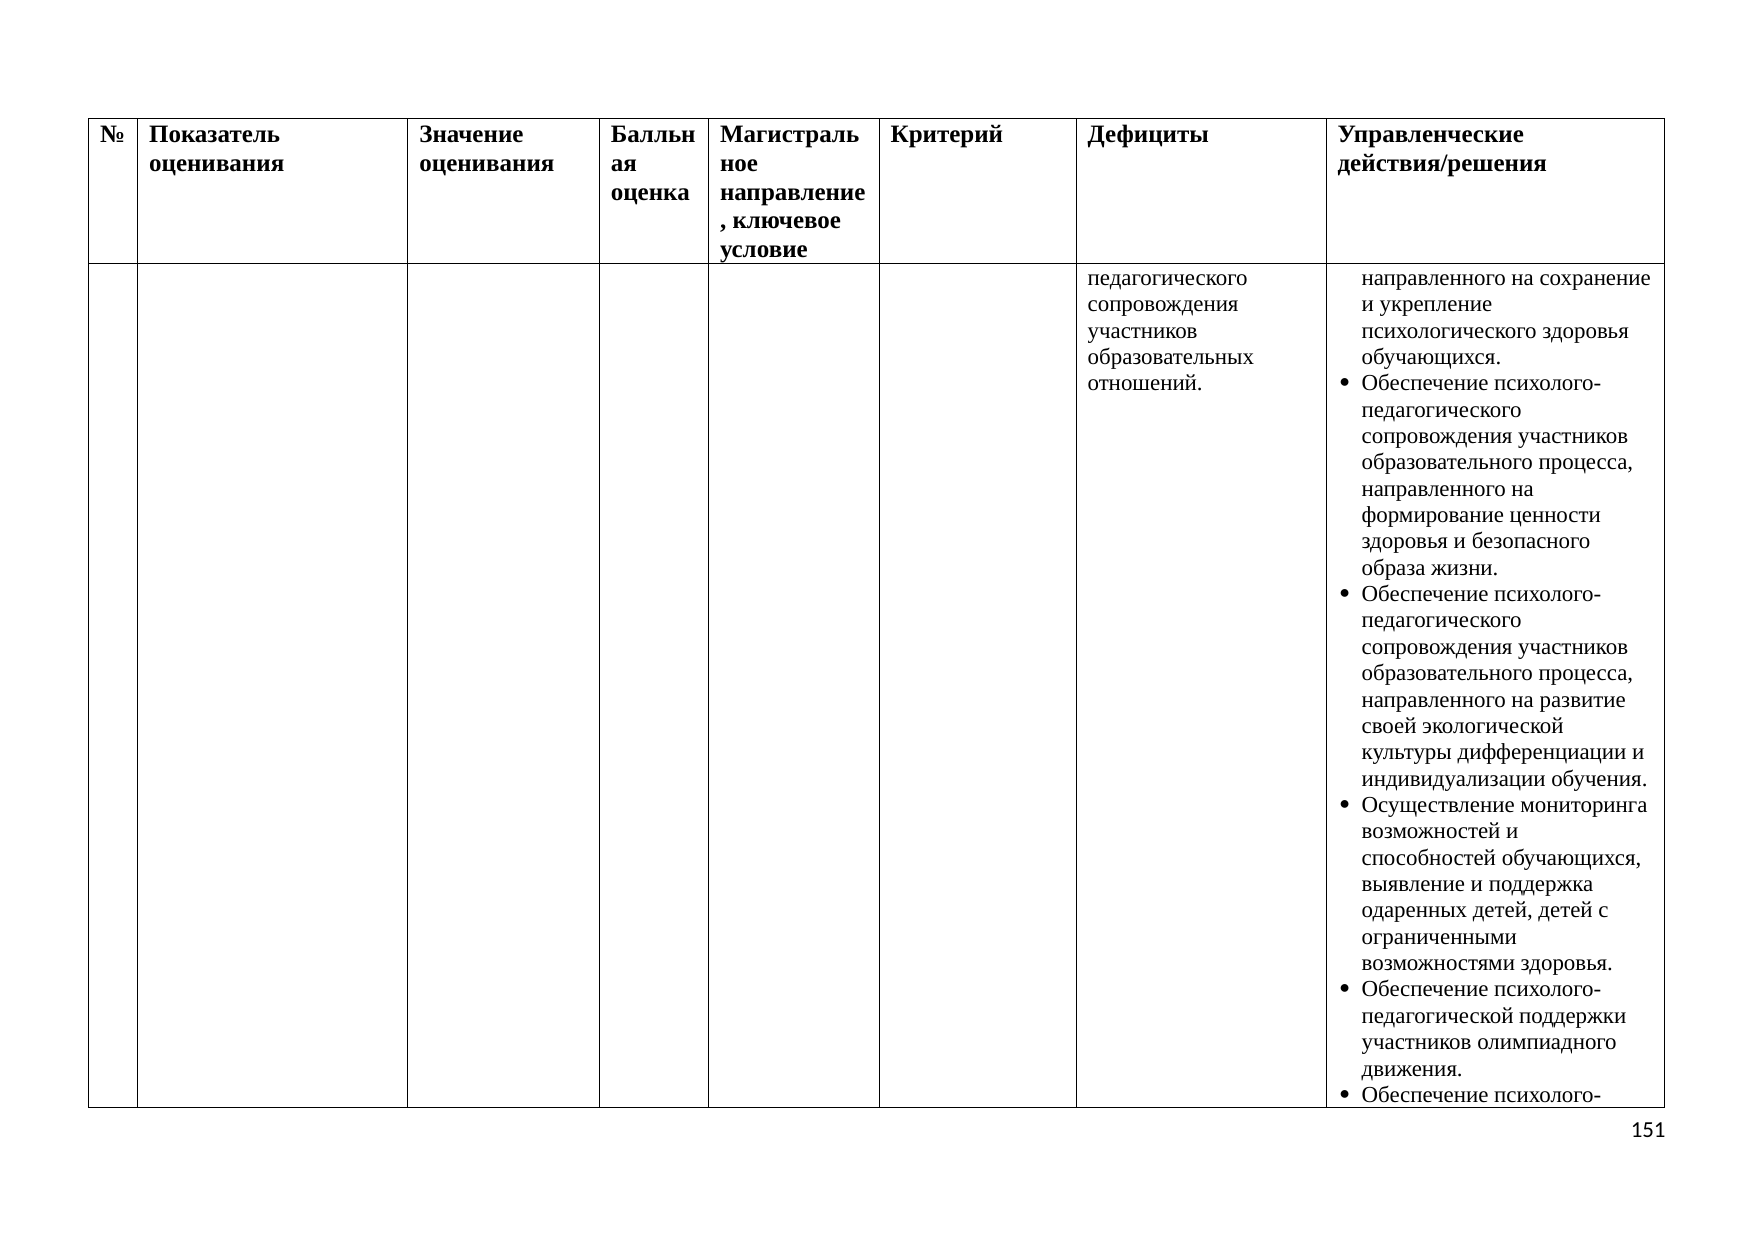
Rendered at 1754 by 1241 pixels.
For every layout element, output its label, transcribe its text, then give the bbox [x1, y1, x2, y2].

table_header Значение оценивания [408, 119, 599, 263]
table_header Критерий [880, 119, 1076, 263]
table_header Балльная оценка [600, 119, 708, 263]
table_header № [89, 119, 137, 263]
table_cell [1327, 264, 1664, 1107]
table_header Дефициты [1077, 119, 1326, 263]
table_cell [1077, 264, 1326, 1107]
table_header Магистральное направление, ключевое условие [709, 119, 879, 263]
table_header Показатель оценивания [138, 119, 407, 263]
table_header Управленческие действия/решения [1327, 119, 1664, 263]
